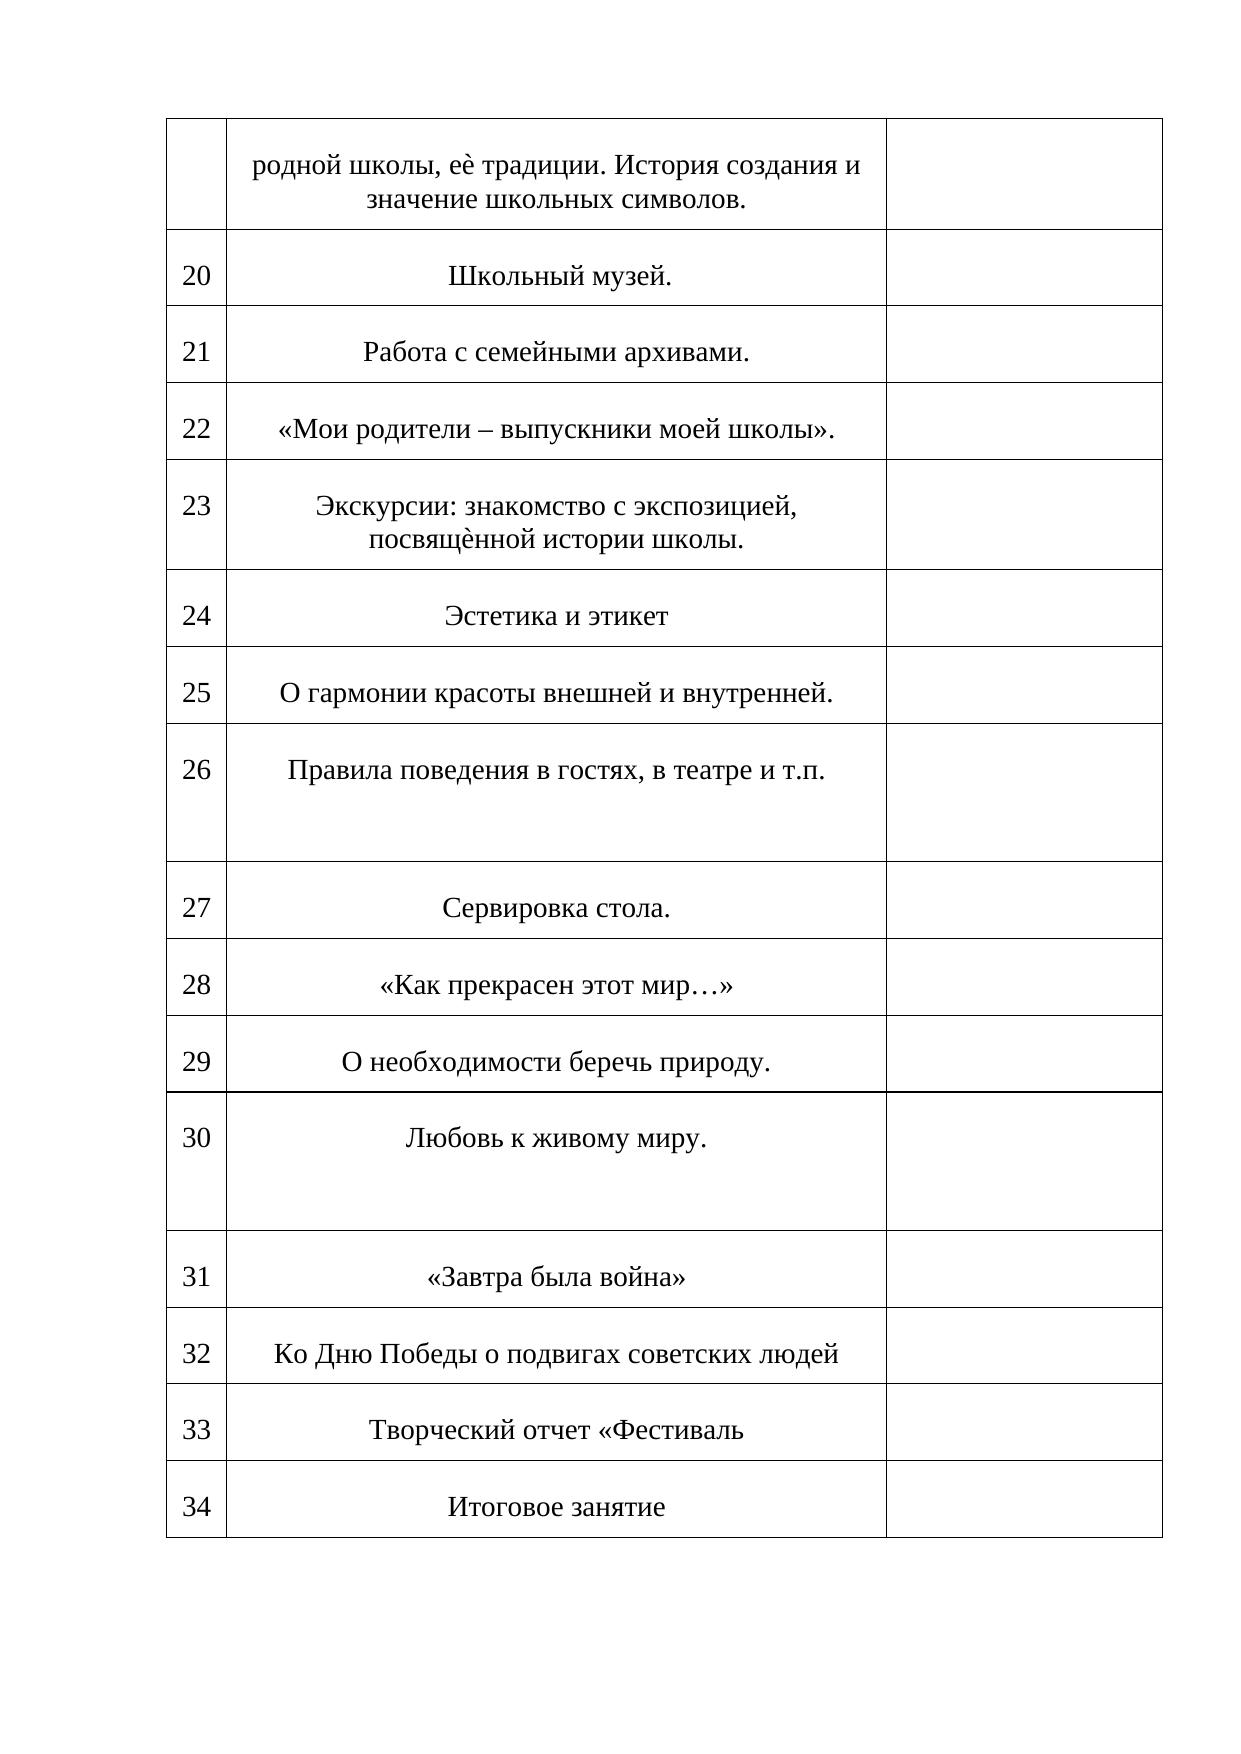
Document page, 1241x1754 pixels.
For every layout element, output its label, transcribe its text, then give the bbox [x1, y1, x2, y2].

table_cell Итоговое занятие [227, 1461, 886, 1537]
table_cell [227, 119, 886, 228]
table_cell [887, 939, 1162, 1014]
table_cell Работа с семейными архивами. [227, 306, 886, 382]
table_cell 34 [167, 1461, 226, 1537]
table_cell 27 [167, 862, 226, 938]
table_cell О гармонии красоты внешней и внутренней. [227, 647, 886, 723]
table_cell О необходимости беречь природу. [227, 1016, 886, 1091]
table_cell 28 [167, 939, 226, 1014]
table_cell Правила поведения в гостях, в театре и т.п. [227, 724, 886, 861]
table_cell 22 [167, 383, 226, 459]
table_cell «Как прекрасен этот мир…» [227, 939, 886, 1014]
table_cell 31 [167, 1231, 226, 1307]
table_cell [887, 306, 1162, 382]
table_cell [887, 862, 1162, 938]
table_cell Экскурсии: знакомство с экспозицией, посвящѐнной истории школы. [227, 460, 886, 569]
table_cell Творческий отчет «Фестиваль [227, 1384, 886, 1460]
table_cell [887, 460, 1162, 569]
table_cell [887, 119, 1162, 228]
table_cell [887, 1231, 1162, 1307]
table_cell 33 [167, 1384, 226, 1460]
table_cell 30 [167, 1093, 226, 1230]
table_cell [887, 230, 1162, 305]
table_cell 26 [167, 724, 226, 861]
table_cell 24 [167, 570, 226, 646]
table_cell 23 [167, 460, 226, 569]
table_cell Эстетика и этикет [227, 570, 886, 646]
table_cell 20 [167, 230, 226, 305]
table_cell 21 [167, 306, 226, 382]
table_cell [887, 647, 1162, 723]
table_cell 25 [167, 647, 226, 723]
table_cell [887, 383, 1162, 459]
table_cell 32 [167, 1308, 226, 1383]
table_cell Ко Дню Победы о подвигах советских людей [227, 1308, 886, 1383]
table_cell 19 [167, 119, 226, 228]
table_cell Сервировка стола. [227, 862, 886, 938]
table_cell [887, 1384, 1162, 1460]
table_cell [887, 1016, 1162, 1091]
table_cell «Завтра была война» [227, 1231, 886, 1307]
table_cell [887, 724, 1162, 861]
table_cell [887, 570, 1162, 646]
table_cell [887, 1461, 1162, 1537]
table_cell 29 [167, 1016, 226, 1091]
table_cell [887, 1308, 1162, 1383]
table_cell Школьный музей. [227, 230, 886, 305]
table_cell Любовь к живому миру. [227, 1093, 886, 1230]
table_cell [887, 1093, 1162, 1230]
table_cell «Мои родители – выпускники моей школы». [227, 383, 886, 459]
